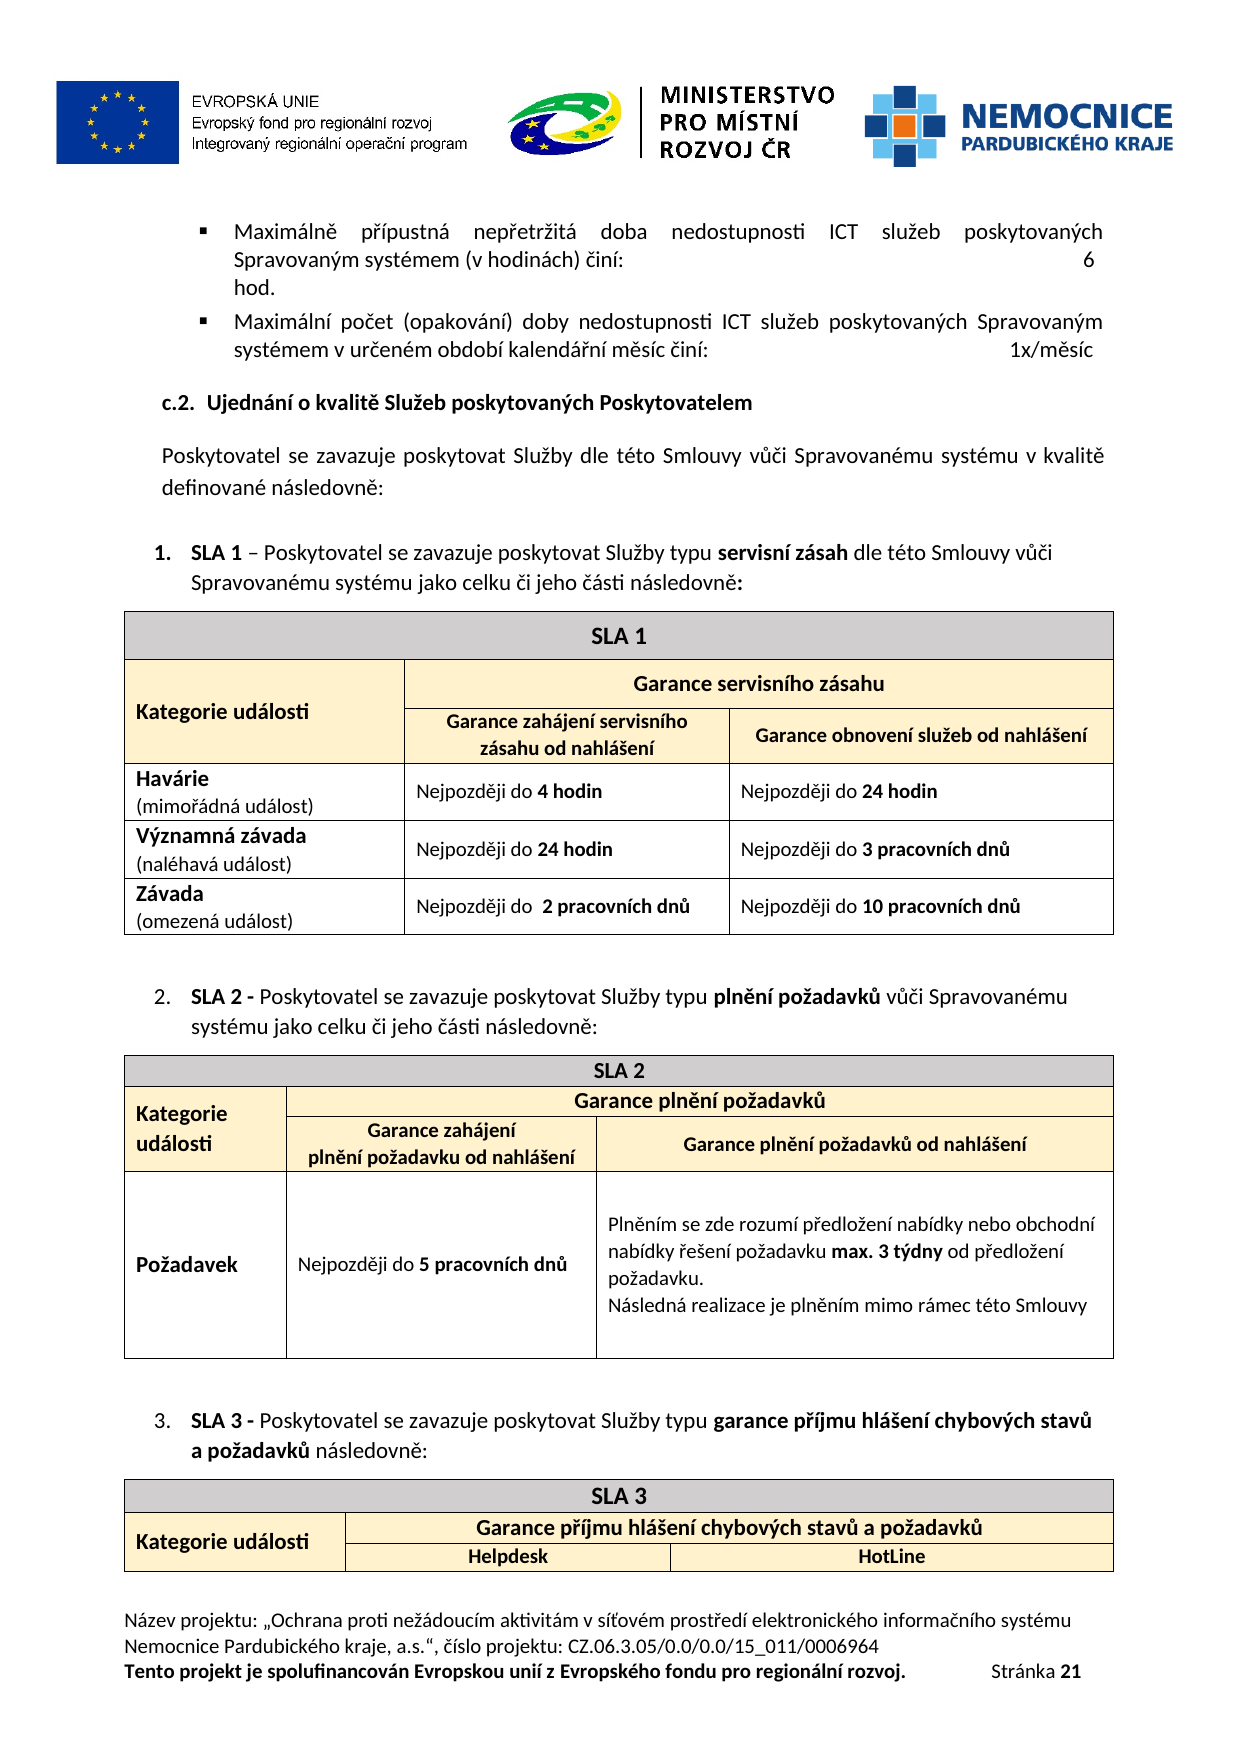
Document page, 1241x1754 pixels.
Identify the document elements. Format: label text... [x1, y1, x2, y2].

list SLA 2 - Poskytovatel se zavazuje poskytovat Služby typu plnění požadavků vůči Spravovanému systému jako celku či jeho části následovně: [154, 982, 1104, 1040]
table_cell Nejpozději do 2 pracovních dnů [405, 879, 729, 934]
table_cell Plněním se zde rozumí předložení nabídky nebo obchodní nabídky řešení požadavku max. 3 týdny od předložení požadavku. Následná realizace je plněním mimo rámec této Smlouvy [597, 1172, 1113, 1358]
table_cell Závada (omezená událost) [125, 879, 404, 934]
table_cell Nejpozději do 3 pracovních dnů [730, 821, 1113, 878]
table_cell Nejpozději do 24 hodin [730, 764, 1113, 820]
table_cell Požadavek [125, 1172, 286, 1358]
table_cell Garance plnění požadavků [287, 1087, 1113, 1116]
table_header SLA 3 [125, 1480, 1113, 1512]
table_cell Garance příjmu hlášení chybových stavů a požadavků [346, 1513, 1113, 1543]
table_cell Garance servisního zásahu [405, 660, 1113, 708]
table_cell Nejpozději do 10 pracovních dnů [730, 879, 1113, 934]
picture [29, 52, 861, 191]
list Maximálně přípustná nepřetržitá doba nedostupnosti ICT služeb poskytovaných Spravovaným systémem (v hodinách) činí: 6 hod. [198, 217, 1104, 301]
table_cell Kategorie události [125, 1513, 345, 1571]
table_cell Nejpozději do 4 hodin [405, 764, 729, 820]
picture [863, 84, 1173, 168]
table_cell Garance zahájení plnění požadavku od nahlášení [287, 1117, 596, 1171]
table_cell Významná závada (naléhavá událost) [125, 821, 404, 878]
list SLA 3 - Poskytovatel se zavazuje poskytovat Služby typu garance příjmu hlášení chybových stavů a požadavků následovně: [154, 1406, 1104, 1464]
table_cell Garance obnovení služeb od nahlášení [730, 709, 1113, 763]
table_cell Havárie (mimořádná událost) [125, 764, 404, 820]
table_header SLA 1 [125, 612, 1113, 659]
list SLA 1 – Poskytovatel se zavazuje poskytovat Služby typu servisní zásah dle této Smlouvy vůči Spravovanému systému jako celku či jeho části následovně: [154, 538, 1104, 596]
table_cell Garance plnění požadavků od nahlášení [597, 1117, 1113, 1171]
table_cell Garance zahájení servisního zásahu od nahlášení [405, 709, 729, 763]
table_cell Kategorie události [125, 660, 404, 763]
list Maximální počet (opakování) doby nedostupnosti ICT služeb poskytovaných Spravovaným systémem v určeném období kalendářní měsíc činí: 1x/měsíc [198, 307, 1104, 363]
table_cell Helpdesk [346, 1544, 670, 1571]
list Poskytovatel se zavazuje poskytovat Služby dle této Smlouvy vůči Spravovanému systému v kvalitě definované následovně: [162, 441, 1104, 502]
list Ujednání o kvalitě Služeb poskytovaných Poskytovatelem [162, 388, 1104, 416]
table_cell Nejpozději do 5 pracovních dnů [287, 1172, 596, 1358]
table_cell Kategorie události [125, 1087, 286, 1171]
table_header SLA 2 [125, 1056, 1113, 1086]
table_cell HotLine [671, 1544, 1113, 1571]
table_cell Nejpozději do 24 hodin [405, 821, 729, 878]
